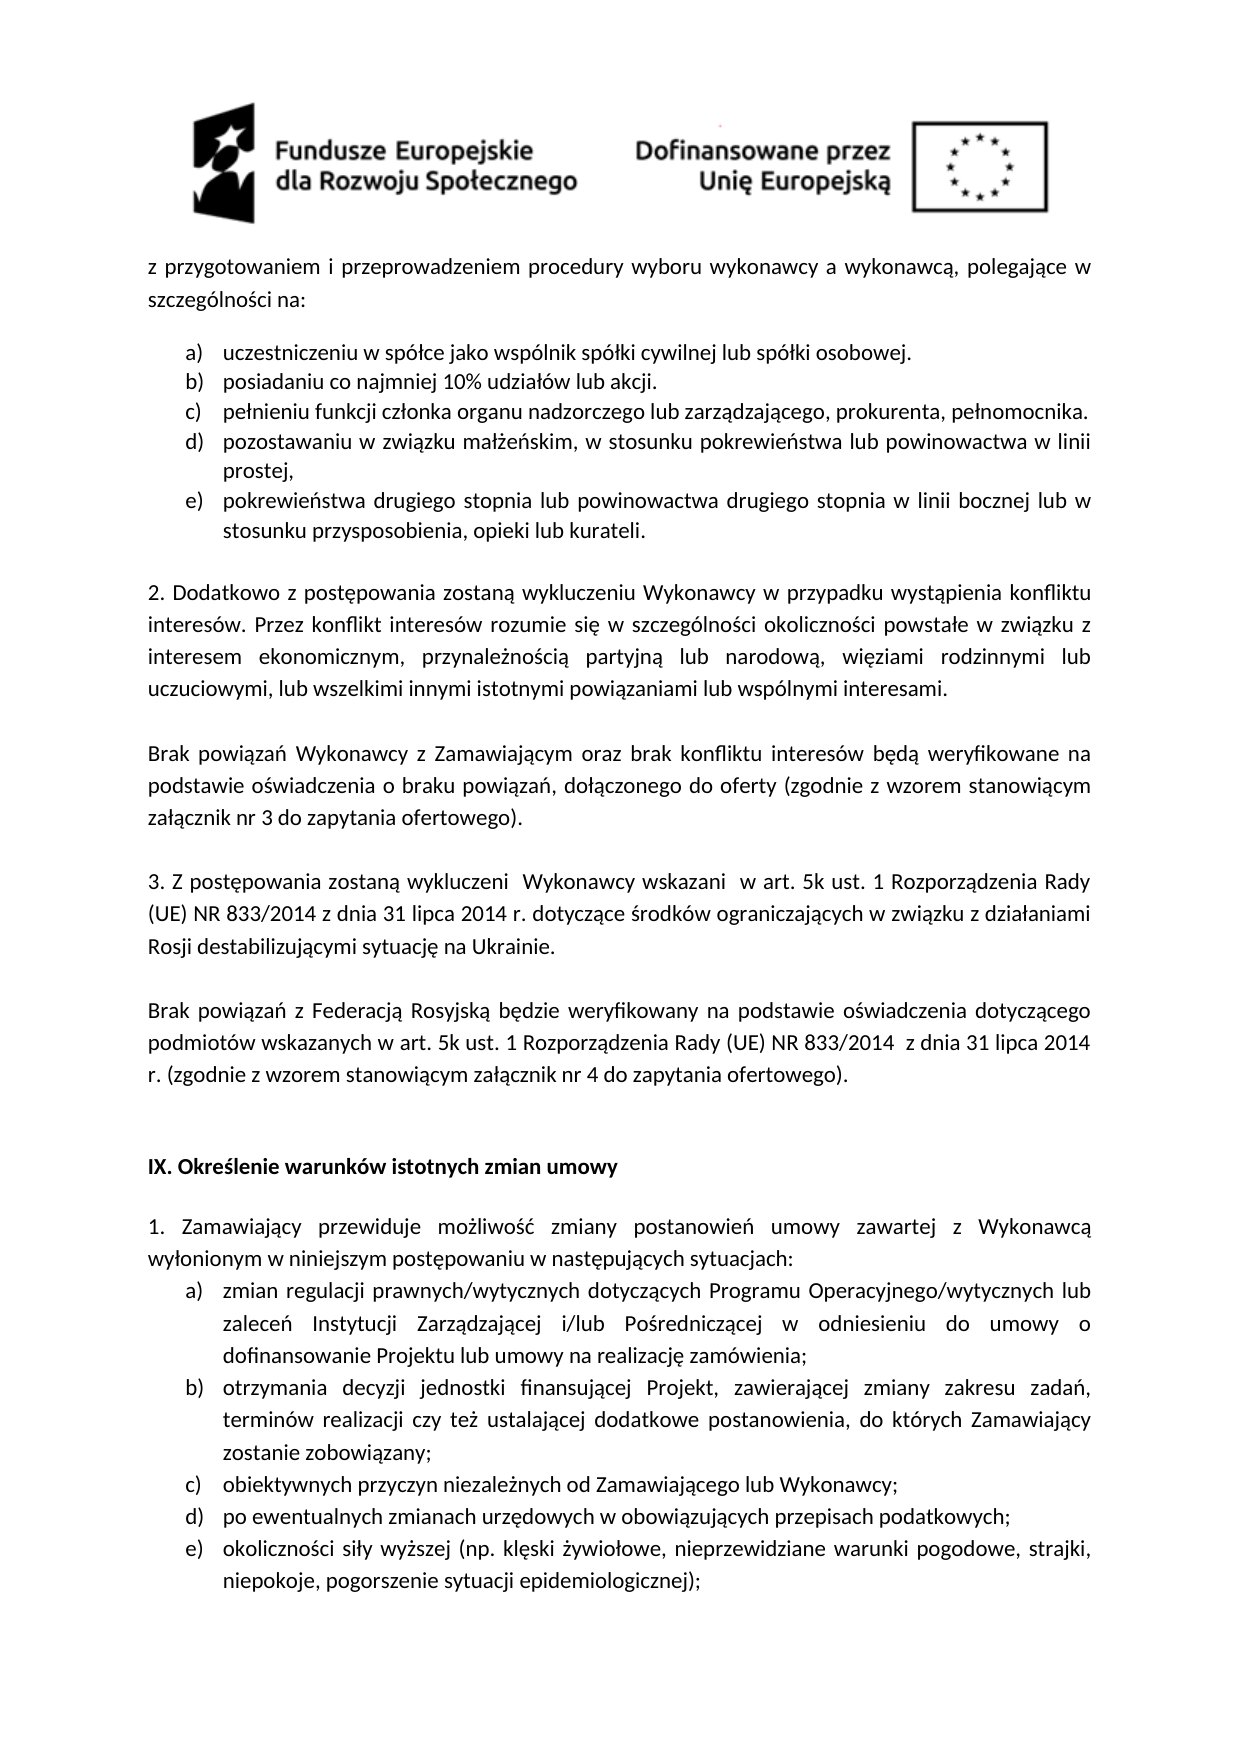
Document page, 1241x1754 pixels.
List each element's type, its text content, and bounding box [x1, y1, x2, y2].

text 3. Z postępowania zostaną wykluczeni Wykonawcy wskazani w art. 5k ust. 1 Rozporządzenia Rady (UE) NR 833/2014 z dnia 31 lipca 2014 r. dotyczące środków ograniczających w związku z działaniami Rosji destabilizującymi sytuację na Ukrainie. [148, 867, 1093, 960]
list pozostawaniu w związku małżeńskim, w stosunku pokrewieństwa lub powinowactwa w linii prostej, [185, 427, 1093, 484]
list obiektywnych przyczyn niezależnych od Zamawiającego lub Wykonawcy; [185, 1470, 1093, 1498]
text IX. Określenie warunków istotnych zmian umowy [148, 1152, 1093, 1181]
list zmian regulacji prawnych/wytycznych dotyczących Programu Operacyjnego/wytycznych lub zaleceń Instytucji Zarządzającej i/lub Pośredniczącej w odniesieniu do umowy o dofinansowanie Projektu lub umowy na realizację zamówienia; [185, 1277, 1093, 1369]
list po ewentualnych zmianach urzędowych w obowiązujących przepisach podatkowych; [185, 1502, 1093, 1530]
list posiadaniu co najmniej 10% udziałów lub akcji. [185, 367, 1093, 395]
list okoliczności siły wyższej (np. klęski żywiołowe, nieprzewidziane warunki pogodowe, strajki, niepokoje, pogorszenie sytuacji epidemiologicznej); [185, 1534, 1093, 1594]
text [148, 252, 1093, 313]
list uczestniczeniu w spółce jako wspólnik spółki cywilnej lub spółki osobowej. [185, 338, 1093, 366]
text 2. Dodatkowo z postępowania zostaną wykluczeniu Wykonawcy w przypadku wystąpienia konfliktu interesów. Przez konflikt interesów rozumie się w szczególności okoliczności powstałe w związku z interesem ekonomicznym, przynależnością partyjną lub narodową, więziami rodzinnymi lub uczuciowymi, lub wszelkimi innymi istotnymi powiązaniami lub wspólnymi interesami. [148, 578, 1093, 702]
text Brak powiązań z Federacją Rosyjską będzie weryfikowany na podstawie oświadczenia dotyczącego podmiotów wskazanych w art. 5k ust. 1 Rozporządzenia Rady (UE) NR 833/2014 z dnia 31 lipca 2014 r. (zgodnie z wzorem stanowiącym załącznik nr 4 do zapytania ofertowego). [148, 996, 1093, 1088]
list otrzymania decyzji jednostki finansującej Projekt, zawierającej zmiany zakresu zadań, terminów realizacji czy też ustalającej dodatkowe postanowienia, do których Zamawiający zostanie zobowiązany; [185, 1373, 1093, 1466]
text Brak powiązań Wykonawcy z Zamawiającym oraz brak konfliktu interesów będą weryfikowane na podstawie oświadczenia o braku powiązań, dołączonego do oferty (zgodnie z wzorem stanowiącym załącznik nr 3 do zapytania ofertowego). [148, 739, 1093, 831]
list pełnieniu funkcji członka organu nadzorczego lub zarządzającego, prokurenta, pełnomocnika. [185, 397, 1093, 425]
list pokrewieństwa drugiego stopnia lub powinowactwa drugiego stopnia w linii bocznej lub w stosunku przysposobienia, opieki lub kurateli. [185, 486, 1093, 544]
text 1. Zamawiający przewiduje możliwość zmiany postanowień umowy zawartej z Wykonawcą wyłonionym w niniejszym postępowaniu w następujących sytuacjach: [148, 1212, 1093, 1272]
